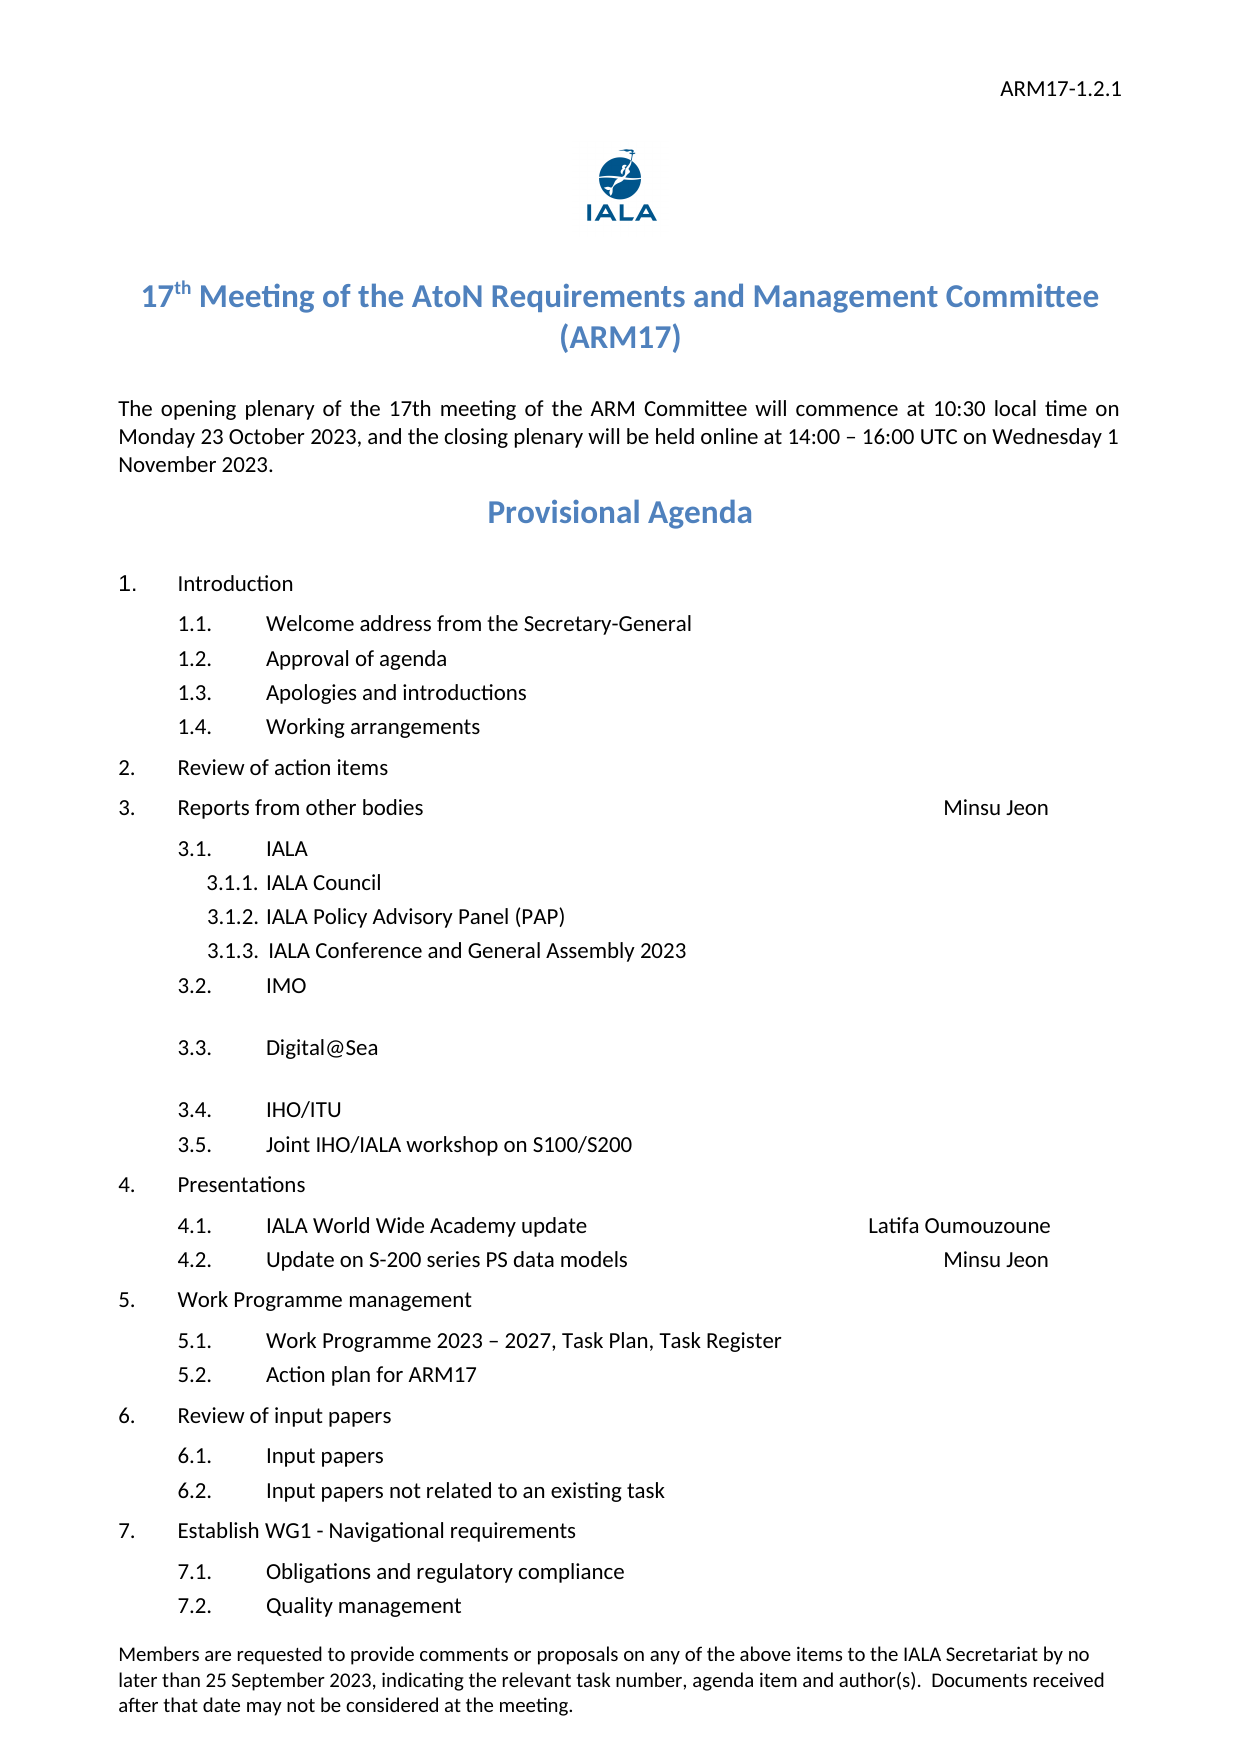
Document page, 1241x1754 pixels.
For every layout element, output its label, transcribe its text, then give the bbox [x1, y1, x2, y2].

text Input papers not related to an existing task [177, 1476, 1122, 1504]
list IALA Council [206, 868, 1122, 896]
text 17th Meeting of the AtoN Requirements and Management Committee (ARM17) [118, 275, 1122, 357]
list IALA Conference and General Assembly 2023 [207, 937, 1122, 965]
list IALA Policy Advisory Panel (PAP) [207, 902, 1122, 930]
text IMO [177, 971, 1122, 1027]
text Input papers [177, 1441, 1122, 1469]
text IALA [177, 834, 1122, 862]
text Welcome address from the Secretary-General [177, 609, 1122, 637]
text Working arrangements [177, 712, 1122, 740]
text Approval of agenda [177, 644, 1122, 672]
text Action plan for ARM17 [177, 1360, 1122, 1388]
text Update on S-200 series PS data models Minsu Jeon [177, 1245, 1122, 1273]
text Digital@Sea [177, 1033, 1122, 1089]
text Joint IHO/IALA workshop on S100/S200 [177, 1130, 1122, 1158]
text Provisional Agenda [118, 491, 1122, 531]
text The opening plenary of the 17th meeting of the ARM Committee will commence at 10:30 local time on Monday 23 October 2023, and the closing plenary will be held online at 14:00 – 16:00 UTC on Wednesday 1 November 2023. [118, 394, 1122, 478]
text Obligations and regulatory compliance [177, 1557, 1122, 1585]
list Establish WG1 - Navigational requirements [118, 1516, 1122, 1544]
list Introduction [118, 569, 1122, 597]
text IALA World Wide Academy update Latifa Oumouzoune [177, 1211, 1122, 1239]
text Quality management [177, 1591, 1122, 1619]
list Presentations [118, 1170, 1122, 1198]
text Apologies and introductions [177, 678, 1122, 706]
list Reports from other bodies Minsu Jeon [118, 793, 1122, 821]
list Work Programme management [118, 1286, 1122, 1314]
list Review of input papers [118, 1401, 1122, 1429]
text Work Programme 2023 – 2027, Task Plan, Task Register [177, 1326, 1122, 1354]
picture [571, 141, 669, 237]
text IHO/ITU [177, 1096, 1122, 1123]
list Review of action items [118, 753, 1122, 781]
